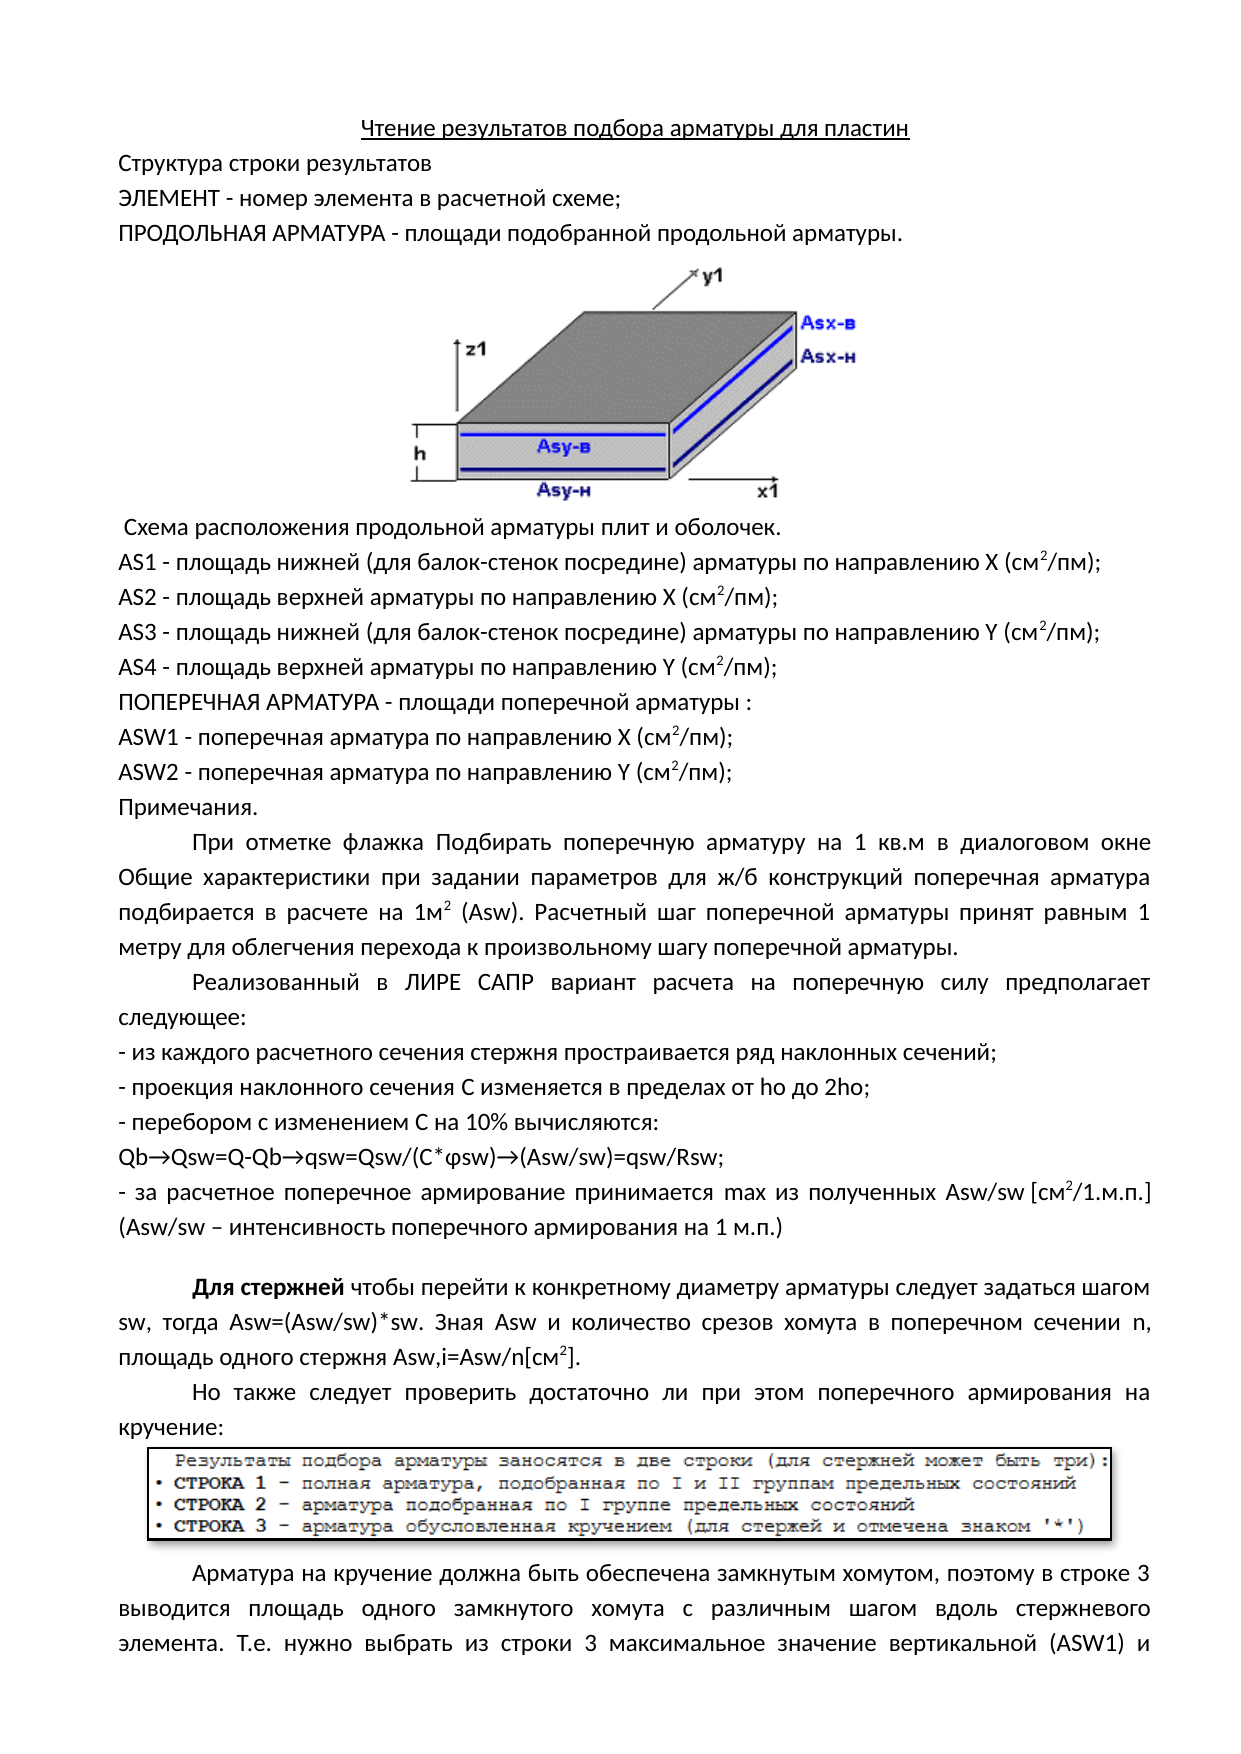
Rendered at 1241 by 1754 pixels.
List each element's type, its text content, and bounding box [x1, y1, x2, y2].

text AS4 - площадь верхней арматуры по направлению Y (см2/пм); [118, 651, 1152, 682]
text ASW2 - поперечная арматура по направлению Y (см2/пм); [118, 756, 1152, 787]
text Реализованный в ЛИРЕ САПР вариант расчета на поперечную силу предполагает следующее: [118, 966, 1152, 1032]
text Для стержней чтобы перейти к конкретному диаметру арматуры следует задаться шагом sw, тогда Asw=(Asw/sw)*sw. Зная Asw и количество срезов хомута в поперечном сечении n, площадь одного стержня Asw,i=Asw/n[см2]. [118, 1271, 1152, 1372]
text ЭЛЕМЕНТ - номер элемента в расчетной схеме; [118, 182, 1152, 213]
text AS1 - площадь нижней (для балок-стенок посредине) арматуры по направлению X (см2/пм); [118, 546, 1152, 577]
text - из каждого расчетного сечения стержня простраивается ряд наклонных сечений; [118, 1036, 1152, 1067]
text Схема расположения продольной арматуры плит и оболочек. [118, 511, 1152, 542]
text - перебором с изменением С на 10% вычисляются: [118, 1106, 1152, 1137]
text AS2 - площадь верхней арматуры по направлению X (см2/пм); [118, 581, 1152, 612]
picture [149, 1449, 1110, 1538]
text Но также следует проверить достаточно ли при этом поперечного армирования на кручение: [118, 1376, 1152, 1442]
text ПОПЕРЕЧНАЯ АРМАТУРА - площади поперечной арматуры : [118, 686, 1152, 717]
text - проекция наклонного сечения С изменяется в пределах от ho до 2ho; [118, 1071, 1152, 1102]
text ПРОДОЛЬНАЯ АРМАТУРА - площади подобранной продольной арматуры. [118, 217, 1152, 248]
text При отметке флажка Подбирать поперечную арматуру на 1 кв.м в диалоговом окне Общие характеристики при задании параметров для ж/б конструкций поперечная арматура подбирается в расчете на 1м2 (Asw). Расчетный шаг поперечной арматуры принят равным 1 метру для облегчения перехода к произвольному шагу поперечной арматуры. [118, 826, 1152, 962]
text Примечания. [118, 791, 1152, 822]
text ASW1 - поперечная арматура по направлению X (см2/пм); [118, 721, 1152, 752]
text Структура строки результатов [118, 147, 1152, 178]
text - за расчетное поперечное армирование принимается max из полученных Asw/sw [см2/1.м.п.] (Asw/sw – интенсивность поперечного армирования на 1 м.п.) [118, 1176, 1152, 1242]
text Чтение результатов подбора арматуры для пластин [118, 112, 1152, 143]
picture [396, 252, 874, 507]
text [118, 1557, 1152, 1657]
text AS3 - площадь нижней (для балок-стенок посредине) арматуры по направлению Y (см2/пм); [118, 616, 1152, 647]
text Qb→Qsw=Q-Qb→qsw=Qsw/(С*φsw)→(Asw/sw)=qsw/Rsw; [118, 1141, 1152, 1172]
